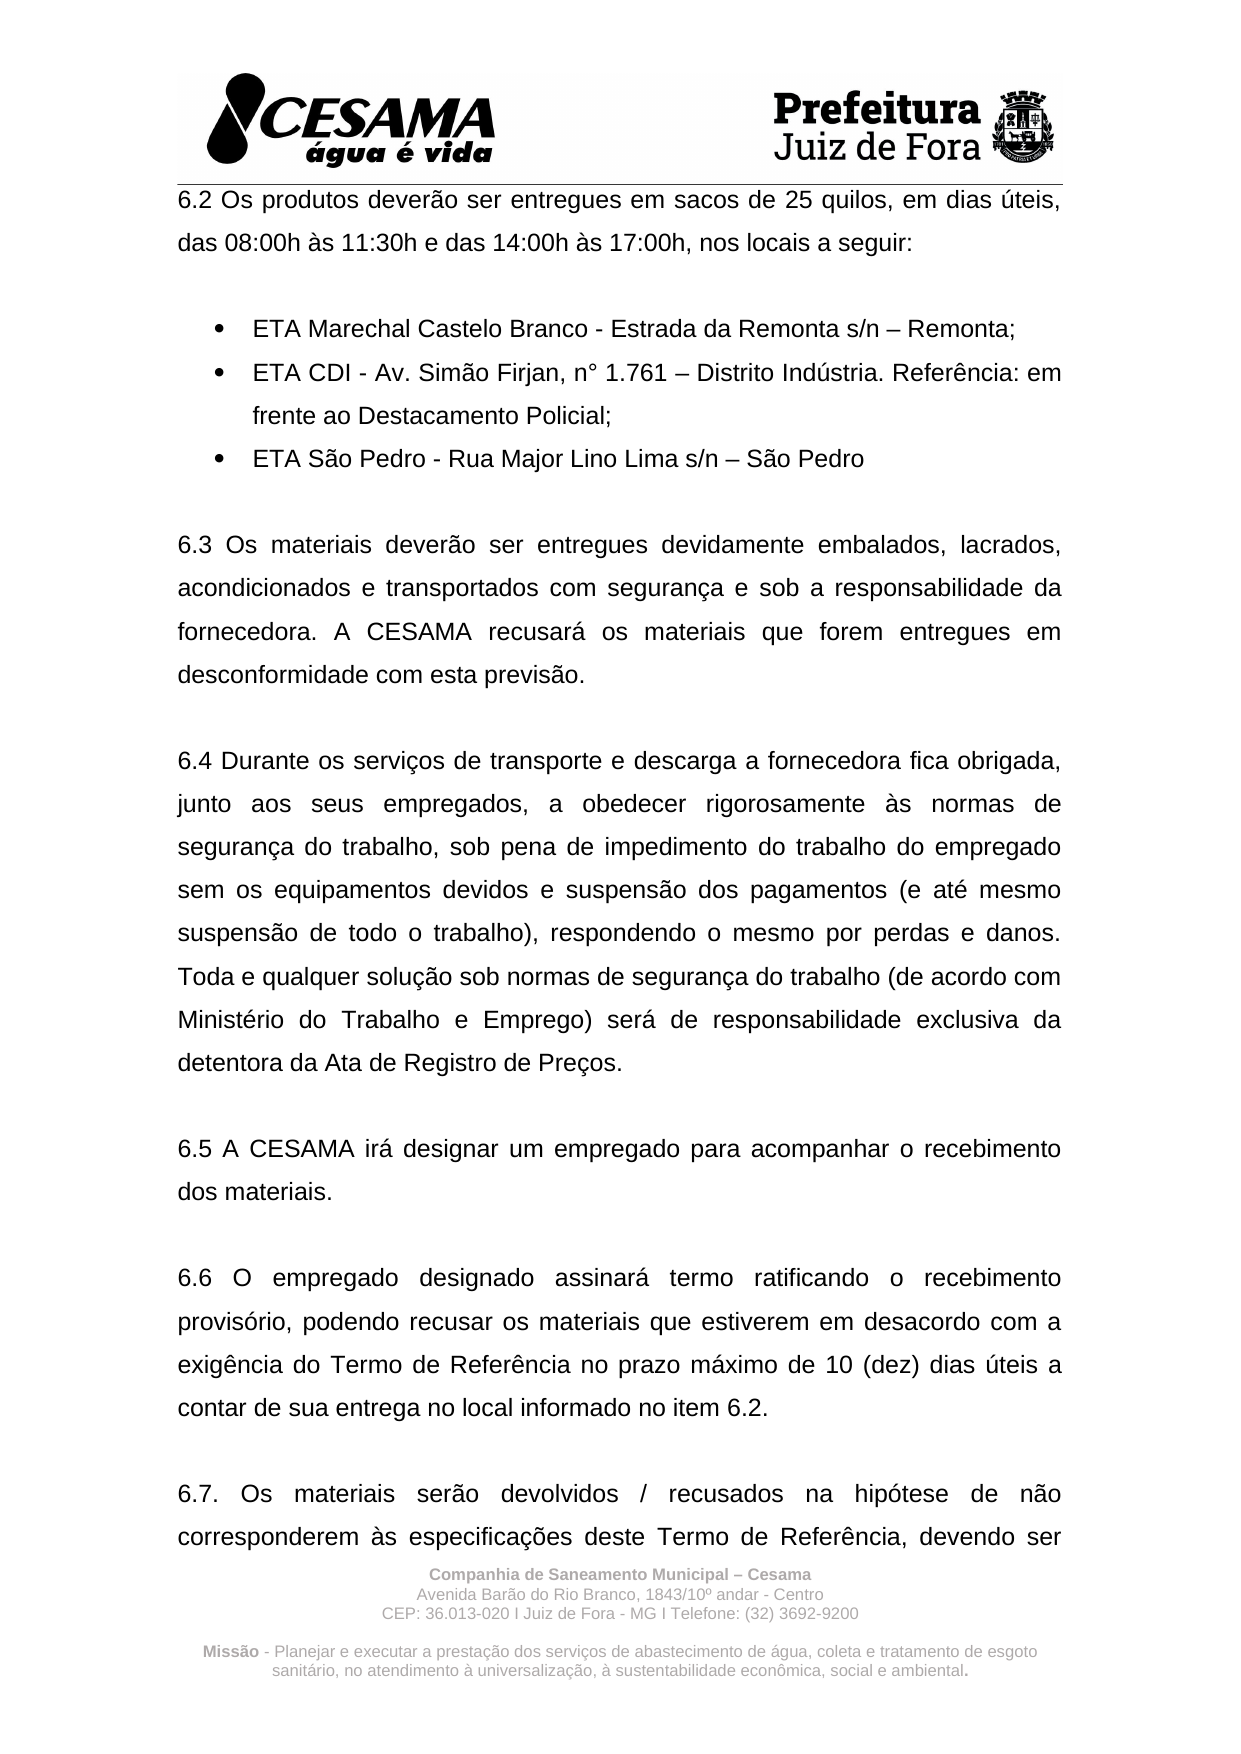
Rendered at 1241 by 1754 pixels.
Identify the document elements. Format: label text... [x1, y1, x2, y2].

list ETA Marechal Castelo Branco - Estrada da Remonta s/n – Remonta; [215, 314, 1063, 343]
list ETA CDI - Av. Simão Firjan, n° 1.761 – Distrito Indústria. Referência: em frente ao Destacamento Policial; [215, 358, 1063, 429]
text 6.4 Durante os serviços de transporte e descarga a fornecedora fica obrigada, junto aos seus empregados, a obedecer rigorosamente às normas de segurança do trabalho, sob pena de impedimento do trabalho do empregado sem os equipamentos devidos e suspensão dos pagamentos (e até mesmo suspensão de todo o trabalho), respondendo o mesmo por perdas e danos. Toda e qualquer solução sob normas de segurança do trabalho (de acordo com Ministério do Trabalho e Emprego) será de responsabilidade exclusiva da detentora da Ata de Registro de Preços. [177, 746, 1063, 1077]
text 6.5 A CESAMA irá designar um empregado para acompanhar o recebimento dos materiais. [177, 1134, 1063, 1206]
list ETA São Pedro - Rua Major Lino Lima s/n – São Pedro [215, 444, 1063, 473]
text 6.6 O empregado designado assinará termo ratificando o recebimento provisório, podendo recusar os materiais que estiverem em desacordo com a exigência do Termo de Referência no prazo máximo de 10 (dez) dias úteis a contar de sua entrega no local informado no item 6.2. [177, 1263, 1063, 1422]
text 6.3 Os materiais deverão ser entregues devidamente embalados, lacrados, acondicionados e transportados com segurança e sob a responsabilidade da fornecedora. A CESAMA recusará os materiais que forem entregues em desconformidade com esta previsão. [177, 530, 1063, 688]
picture [177, 73, 1063, 185]
text 6.2 Os produtos deverão ser entregues em sacos de 25 quilos, em dias úteis, das 08:00h às 11:30h e das 14:00h às 17:00h, nos locais a seguir: [177, 185, 1063, 257]
